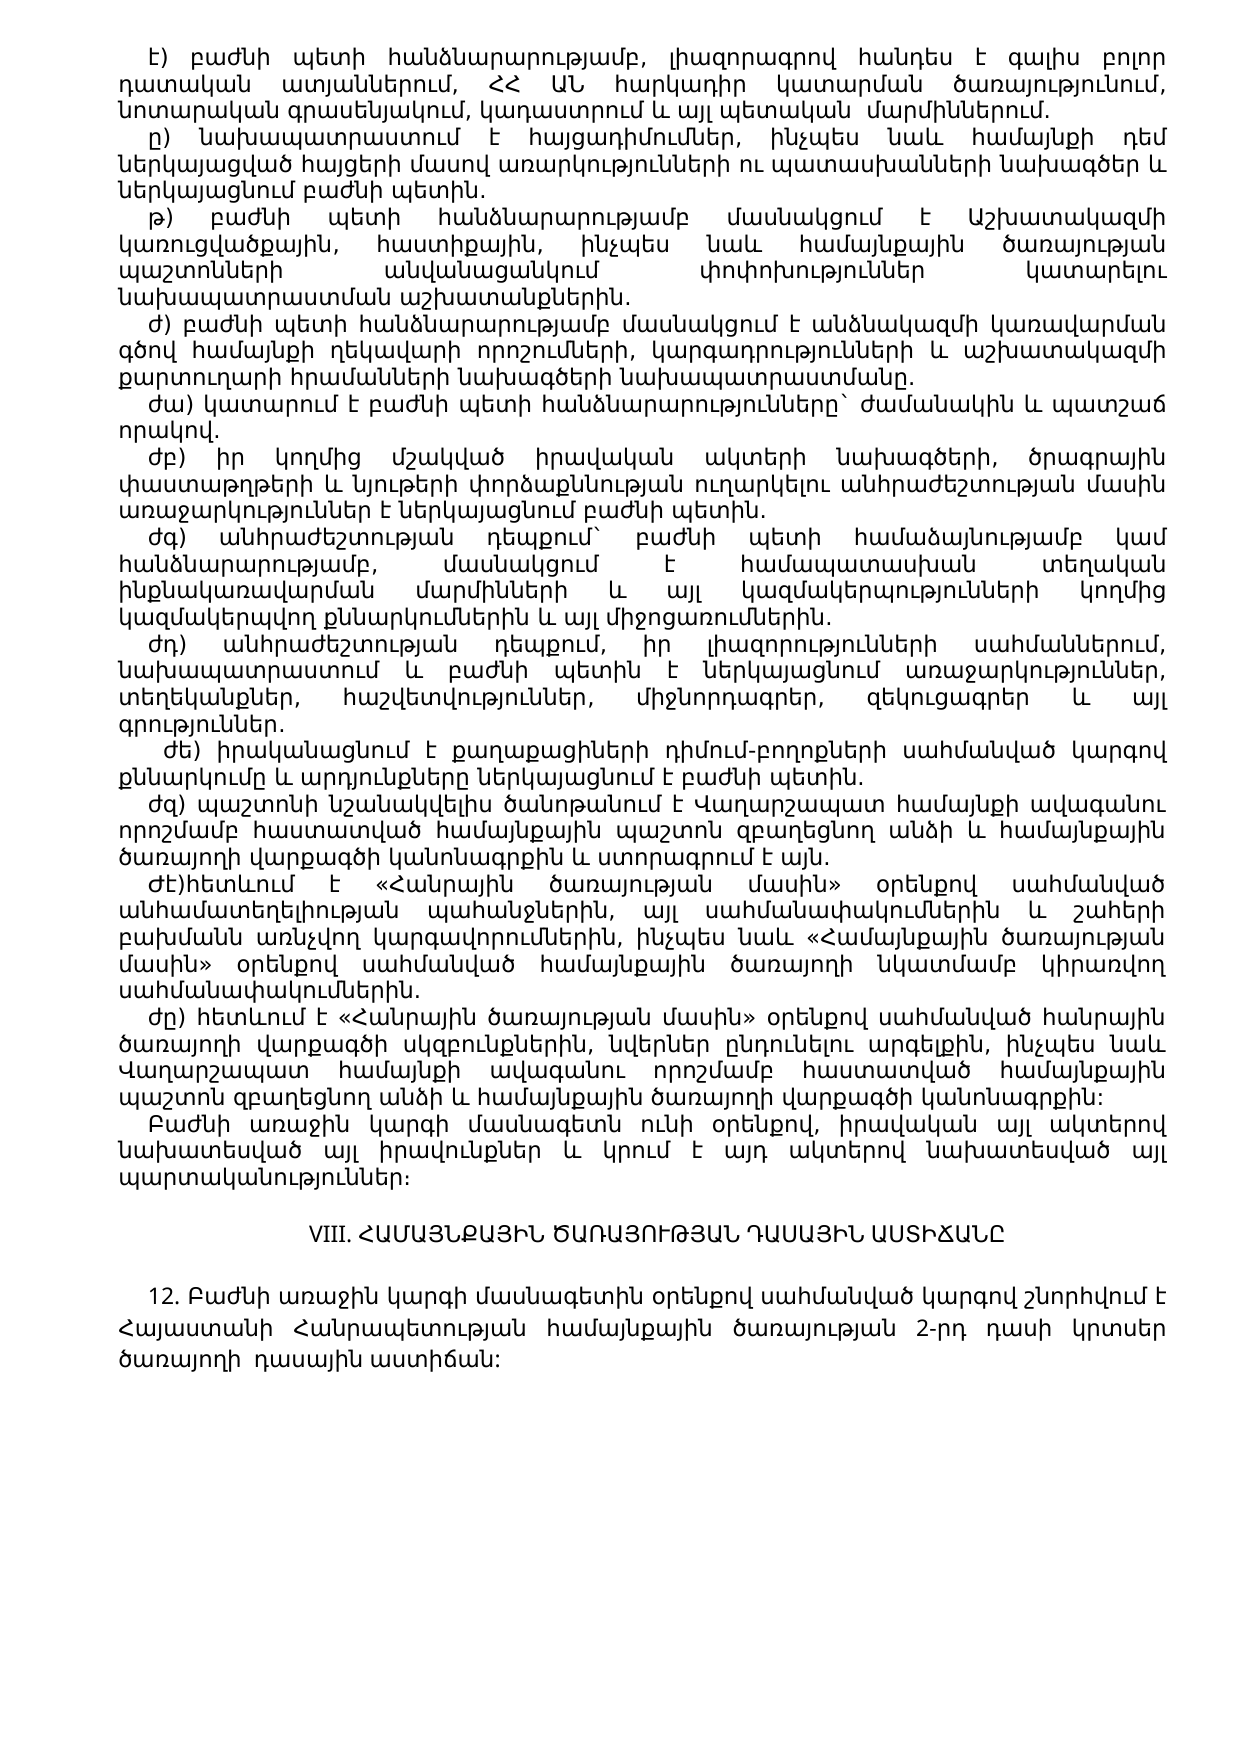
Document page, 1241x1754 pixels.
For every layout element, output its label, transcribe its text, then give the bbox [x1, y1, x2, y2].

text VIII. ՀԱՄԱՅՆՔԱՅԻՆ ԾԱՌԱՅՈՒԹՅԱՆ ԴԱՍԱՅԻՆ ԱՍՏԻՃԱՆԸ [118, 1218, 1167, 1249]
text 12. Բաժնի առաջին կարգի մասնագետին օրենքով սահմանված կարգով շնորհվում է Հայաստանի Հանրապետության համայնքային ծառայության 2-րդ դասի կրտսեր ծառայողի դասային աստիճան: [118, 1280, 1167, 1374]
text է) բաժնի պետի հանձնարարությամբ, լիազորագրով հանդես է գալիս բոլոր դատական ատյաններում, ՀՀ ԱՆ հարկադիր կատարման ծառայությունում, նոտարական գրասենյակում, կադաստրում և այլ պետական մարմիններում. [118, 44, 1167, 124]
text ժբ) իր կողմից մշակված իրավական ակտերի նախագծերի, ծրագրային փաստաթղթերի և նյութերի փորձաքննության ուղարկելու անհրաժեշտության մասին առաջարկություններ է ներկայացնում բաժնի պետին. [118, 444, 1167, 524]
text ժզ) պաշտոնի նշանակվելիս ծանոթանում է Վաղարշապատ համայնքի ավագանու որոշմամբ հաստատված համայնքային պաշտոն զբաղեցնող անձի և համայնքային ծառայողի վարքագծի կանոնագրքին և ստորագրում է այն. [118, 791, 1167, 871]
text ժա) կատարում է բաժնի պետի հանձնարարությունները` ժամանակին և պատշաճ որակով. [118, 391, 1167, 444]
text ը) նախապատրաստում է հայցադիմումներ, ինչպես նաև համայնքի դեմ ներկայացված հայցերի մասով առարկությունների ու պատասխանների նախագծեր և ներկայացնում բաժնի պետին. [118, 124, 1167, 204]
text Ժէ)հետևում է «Հանրային ծառայության մասին» օրենքով սահմանված անհամատեղելիության պահանջներին, այլ սահմանափակումներին և շահերի բախմանն առնչվող կարգավորումներին, ինչպես նաև «Համայնքային ծառայության մասին» օրենքով սահմանված համայնքային ծառայողի նկատմամբ կիրառվող սահմանափակումներին. [118, 871, 1167, 1004]
text ժը) հետևում է «Հանրային ծառայության մասին» օրենքով սահմանված հանրային ծառայողի վարքագծի սկզբունքներին, նվերներ ընդունելու արգելքին, ինչպես նաև Վաղարշապատ համայնքի ավագանու որոշմամբ հաստատված համայնքային պաշտոն զբաղեցնող անձի և համայնքային ծառայողի վարքագծի կանոնագրքին: [118, 1004, 1167, 1111]
text ժդ) անհրաժեշտության դեպքում, իր լիազորությունների սահմաններում, նախապատրաստում և բաժնի պետին է ներկայացնում առաջարկություններ, տեղեկանքներ, հաշվետվություններ, միջնորդագրեր, զեկուցագրեր և այլ գրություններ. [118, 631, 1167, 738]
text Բաժնի առաջին կարգի մասնագետն ունի oրենքով, իրավական այլ ակտերով նախատեսված այլ իրավունքներ և կրում է այդ ակտերով նախատեսված այլ պարտականություններ։ [118, 1111, 1167, 1191]
text ժգ) անհրաժեշտության դեպքում` բաժնի պետի համաձայնությամբ կամ հանձնարարությամբ, մասնակցում է համապատասխան տեղական ինքնակառավարման մարմինների և այլ կազմակերպությունների կողմից կազմակերպվող քննարկումներին և այլ միջոցառումներին. [118, 524, 1167, 631]
text ժե) իրականացնում է քաղաքացիների դիմում-բողոքների սահմանված կարգով քննարկումը և արդյունքները ներկայացնում է բաժնի պետին. [118, 738, 1167, 791]
text թ) բաժնի պետի հանձնարարությամբ մասնակցում է Աշխատակազմի կառուցվածքային, հաստիքային, ինչպես նաև համայնքային ծառայության պաշտոնների անվանացանկում փոփոխություններ կատարելու նախապատրաստման աշխատանքներին. [118, 204, 1167, 311]
text ժ) բաժնի պետի հանձնարարությամբ մասնակցում է անձնակազմի կառավարման գծով համայնքի ղեկավարի որոշումների, կարգադրությունների և աշխատակազմի քարտուղարի հրամանների նախագծերի նախապատրաստմանը. [118, 311, 1167, 391]
